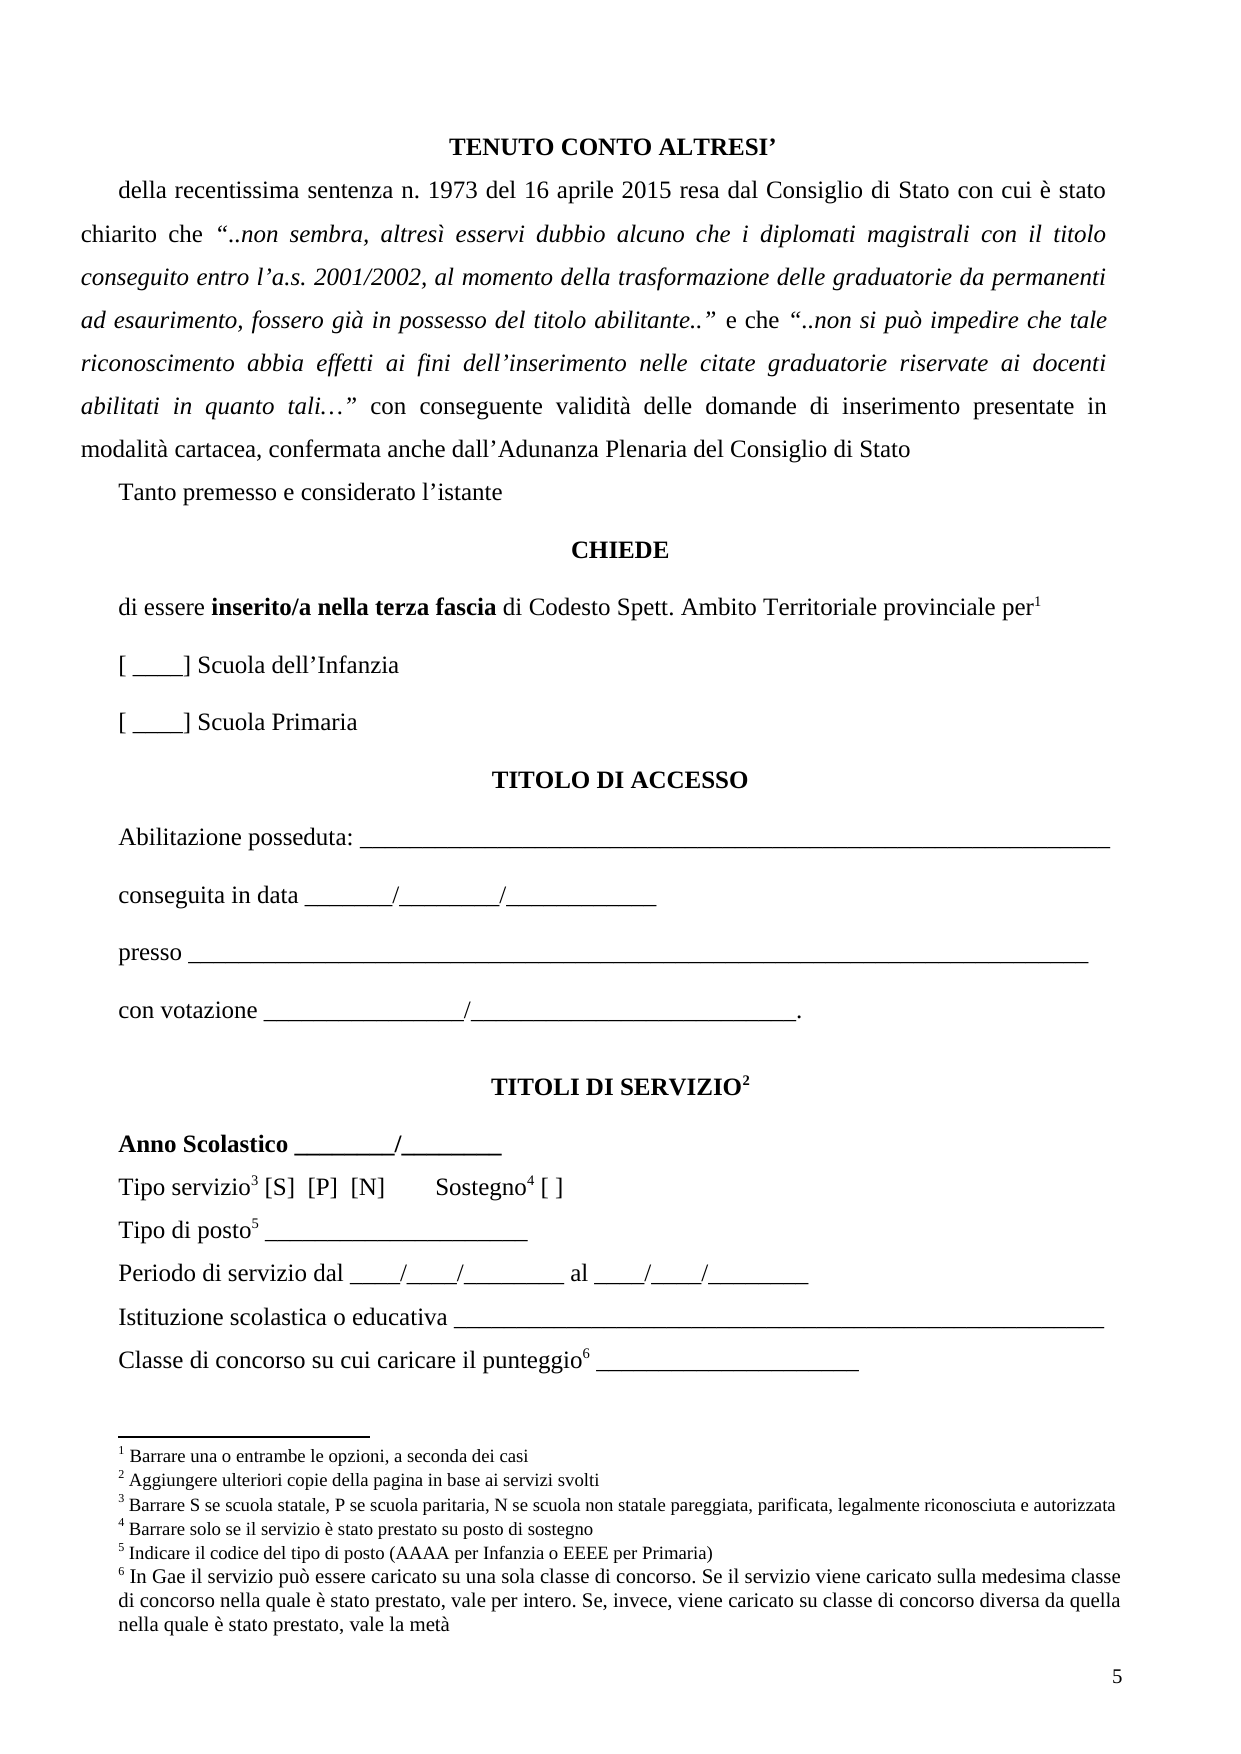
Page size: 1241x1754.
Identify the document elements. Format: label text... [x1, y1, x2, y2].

text Istituzione scolastica o educativa ____________________________________________________ [118, 1302, 1122, 1330]
text TITOLO DI ACCESSO [118, 765, 1122, 794]
text TENUTO CONTO ALTRESI’ [81, 132, 1107, 161]
text Abilitazione posseduta: ____________________________________________________________ [118, 822, 1122, 851]
text Periodo di servizio dal ____/____/________ al ____/____/________ [118, 1258, 1122, 1287]
text presso ________________________________________________________________________ [118, 937, 1122, 966]
text [ ____] Scuola Primaria [118, 707, 1122, 736]
text Anno Scolastico ________/________ [118, 1129, 1122, 1158]
text CHIEDE [118, 535, 1122, 564]
text della recentissima sentenza n. 1973 del 16 aprile 2015 resa dal Consiglio di Stato con cui è stato chiarito che “..non sembra, altresì esservi dubbio alcuno che i diplomati magistrali con il titolo conseguito entro l’a.s. 2001/2002, al momento della trasformazione delle graduatorie da permanenti ad esaurimento, fossero già in possesso del titolo abilitante..” e che “..non si può impedire che tale riconoscimento abbia effetti ai fini dell’inserimento nelle citate graduatorie riservate ai docenti abilitati in quanto tali…” con conseguente validità delle domande di inserimento presentate in modalità cartacea, confermata anche dall’Adunanza Plenaria del Consiglio di Stato [81, 176, 1107, 463]
text di essere inserito/a nella terza fascia di Codesto Spett. Ambito Territoriale provinciale per [118, 592, 1122, 621]
text [ ____] Scuola dell’Infanzia [118, 650, 1122, 679]
text Classe di concorso su cui caricare il punteggio _____________________ [118, 1345, 1122, 1373]
text Tanto premesso e considerato l’istante [118, 477, 1107, 506]
text Tipo servizio [S] [P] [N] Sostegno [ ] [118, 1172, 1122, 1201]
text conseguita in data _______/________/____________ [118, 880, 1122, 909]
text TITOLI DI SERVIZIO [118, 1072, 1122, 1100]
text con votazione ________________/__________________________. [118, 995, 1122, 1024]
text Tipo di posto _____________________ [118, 1215, 1122, 1244]
